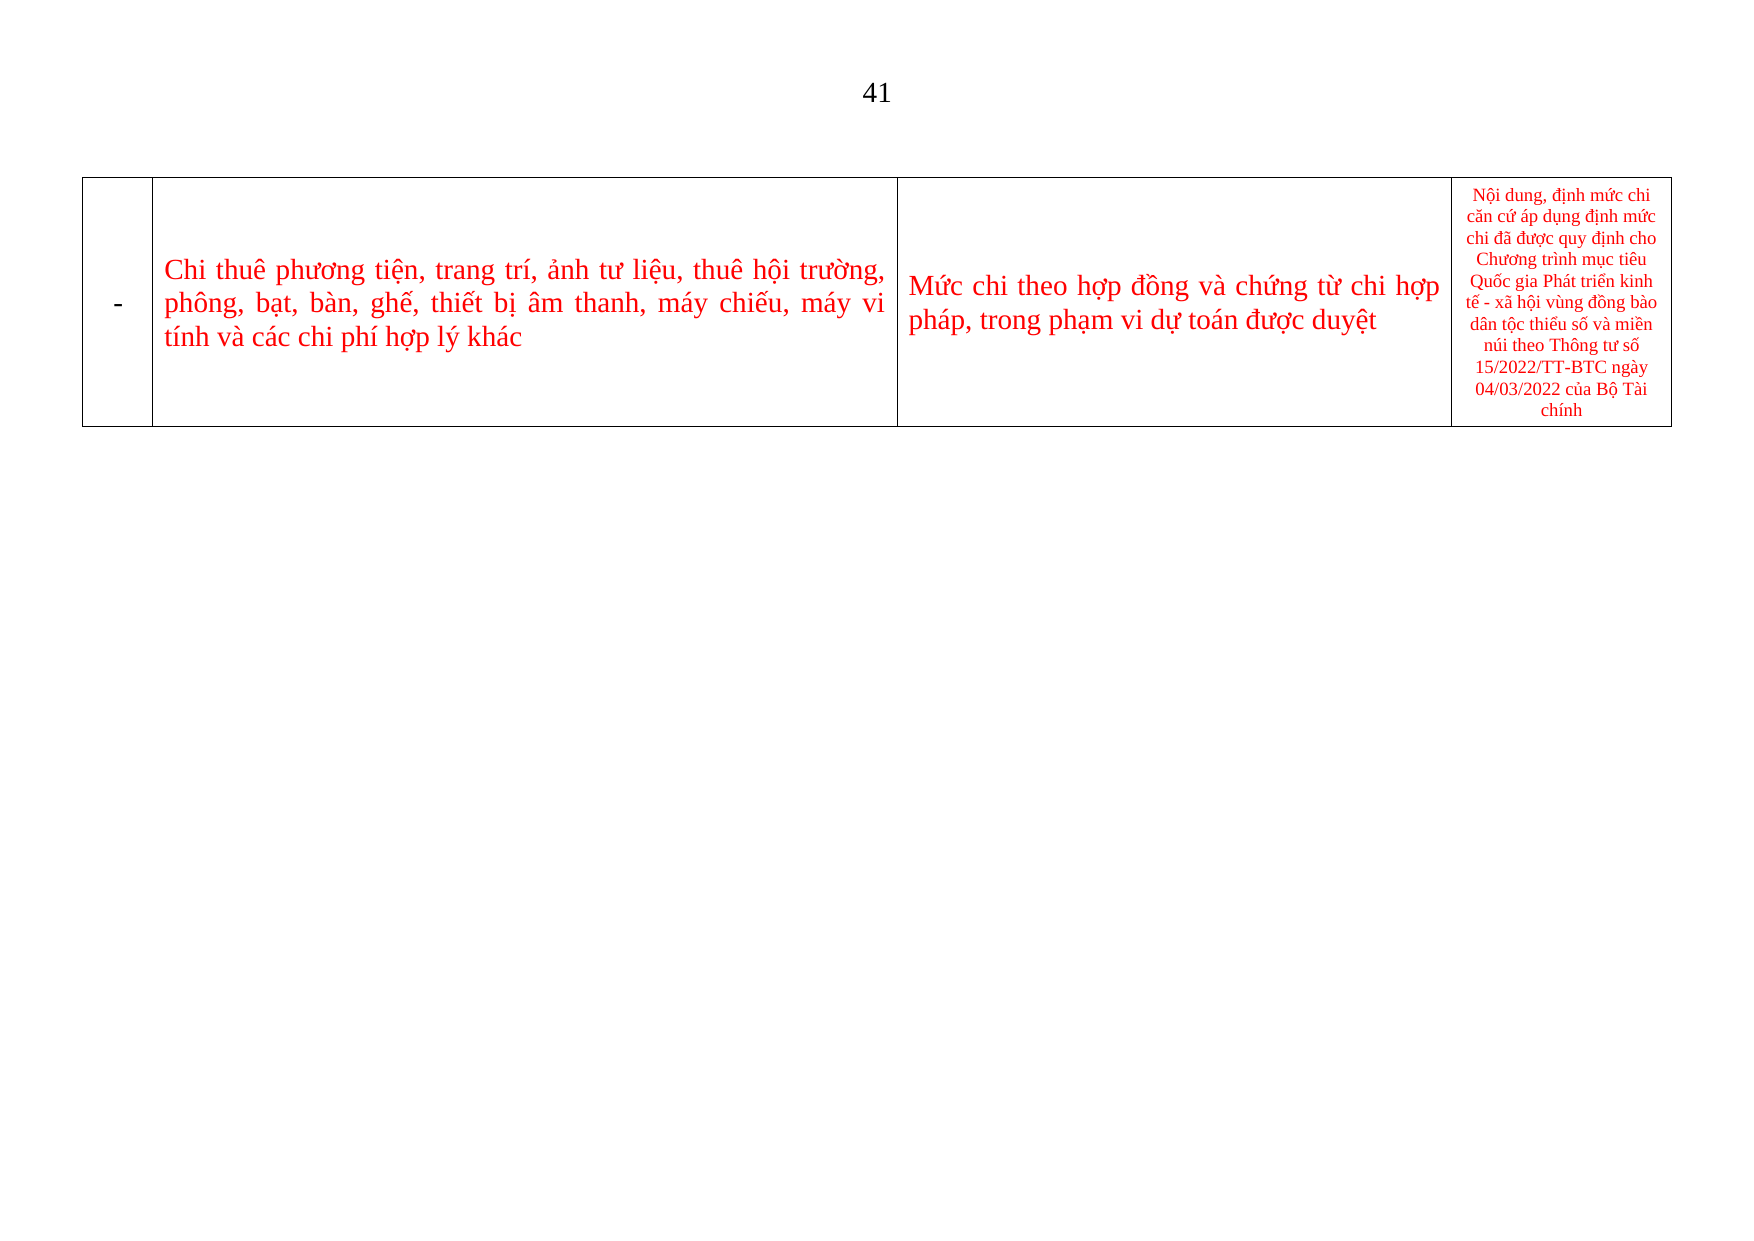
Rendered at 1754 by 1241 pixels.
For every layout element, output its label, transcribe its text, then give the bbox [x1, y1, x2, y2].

table_cell - [83, 178, 152, 426]
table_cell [1452, 178, 1671, 426]
table_cell Chi thuê phương tiện, trang trí, ảnh tư liệu, thuê hội trường, phông, bạt, bàn, ghế, thiết bị âm thanh, máy chiếu, máy vi tính và các chi phí hợp lý khác [153, 178, 897, 426]
table_cell Mức chi theo hợp đồng và chứng từ chi hợp pháp, trong phạm vi dự toán được duyệt [898, 178, 1451, 426]
